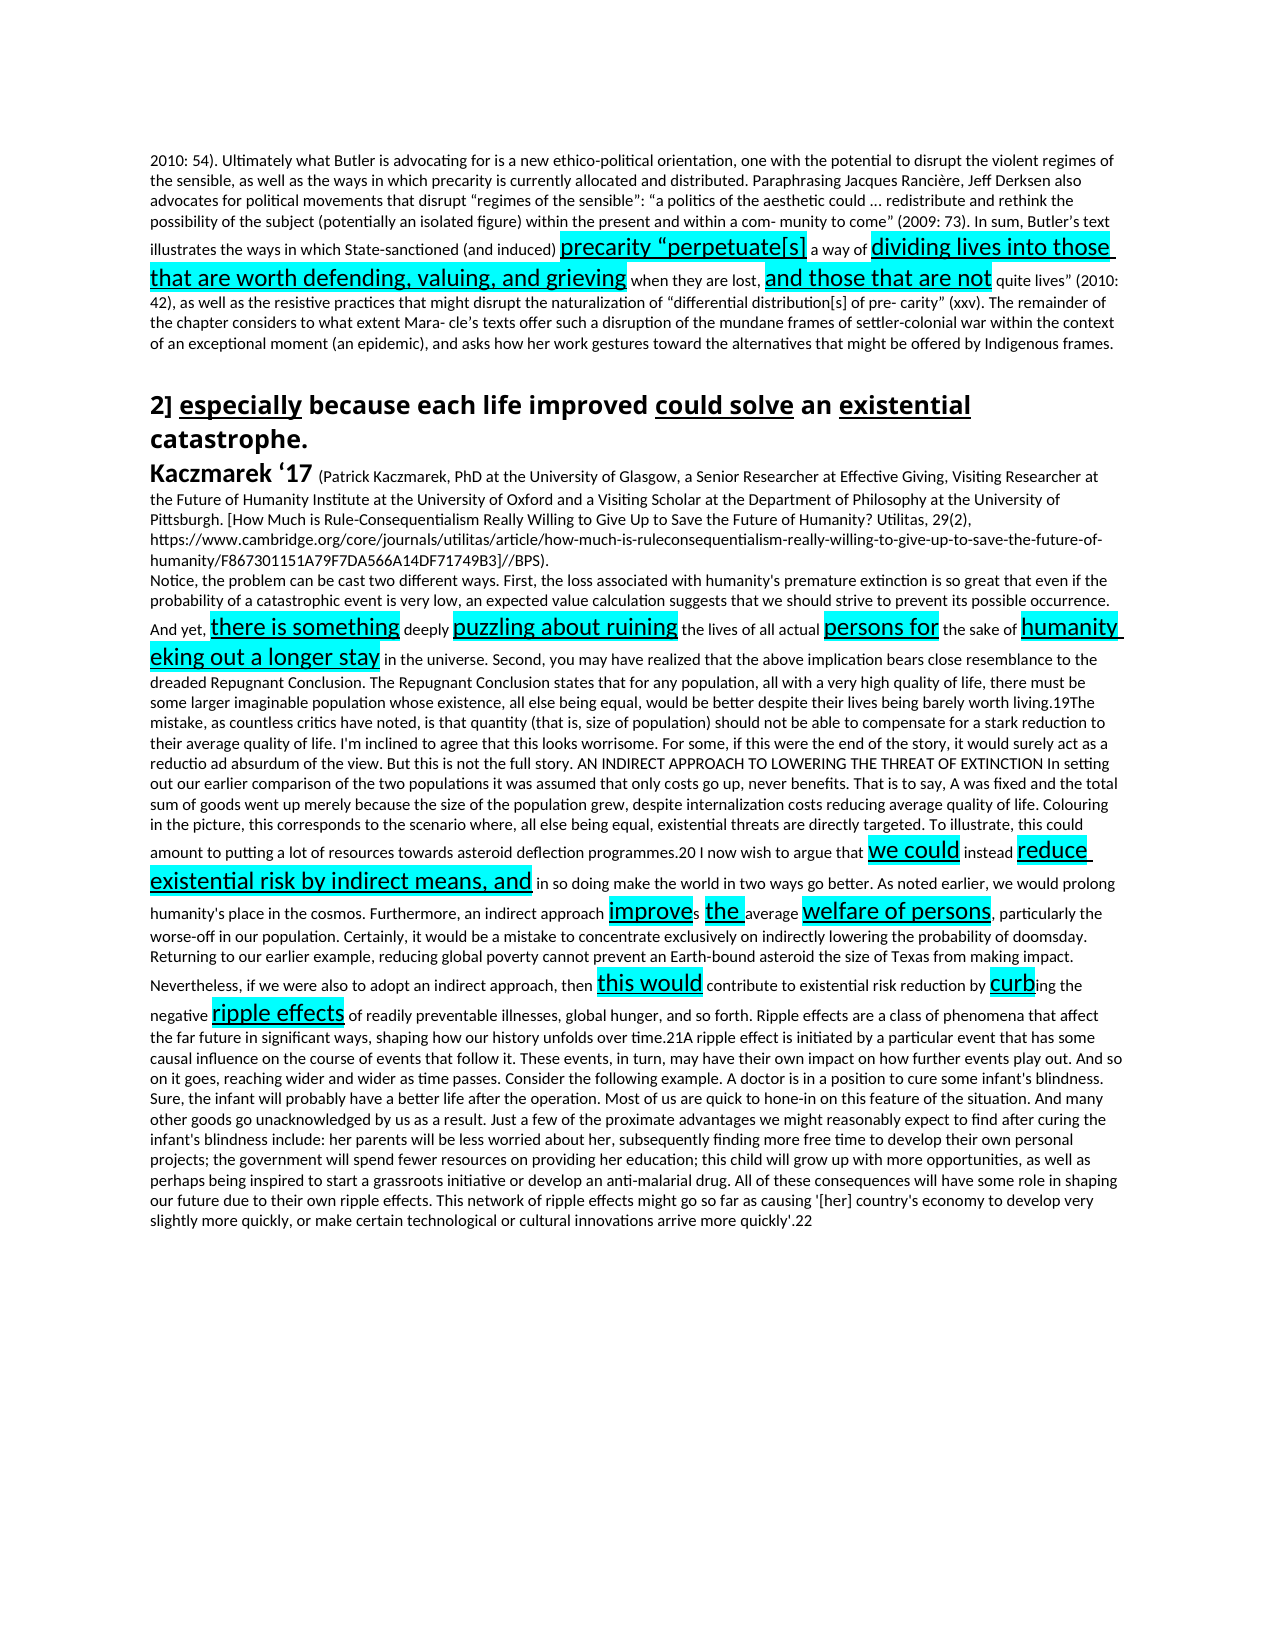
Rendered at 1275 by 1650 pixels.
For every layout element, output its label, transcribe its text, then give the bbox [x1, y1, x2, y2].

text Notice, the problem can be cast two different ways. First, the loss associated with humanity's premature extinction is so great that even if the probability of a catastrophic event is very low, an expected value calculation suggests that we should strive to prevent its possible occurrence. And yet, there is something deeply puzzling about ruining the lives of all actual persons for the sake of humanity eking out a longer stay in the universe. Second, you may have realized that the above implication bears close resemblance to the dreaded Repugnant Conclusion. The Repugnant Conclusion states that for any population, all with a very high quality of life, there must be some larger imaginable population whose existence, all else being equal, would be better despite their lives being barely worth living.19The mistake, as countless critics have noted, is that quantity (that is, size of population) should not be able to compensate for a stark reduction to their average quality of life. I'm inclined to agree that this looks worrisome. For some, if this were the end of the story, it would surely act as a reductio ad absurdum of the view. But this is not the full story. AN INDIRECT APPROACH TO LOWERING THE THREAT OF EXTINCTION In setting out our earlier comparison of the two populations it was assumed that only costs go up, never benefits. That is to say, A was fixed and the total sum of goods went up merely because the size of the population grew, despite internalization costs reducing average quality of life. Colouring in the picture, this corresponds to the scenario where, all else being equal, existential threats are directly targeted. To illustrate, this could amount to putting a lot of resources towards asteroid deflection programmes.20 I now wish to argue that we could instead reduce existential risk by indirect means, and in so doing make the world in two ways go better. As noted earlier, we would prolong humanity's place in the cosmos. Furthermore, an indirect approach improves the average welfare of persons, particularly the worse-off in our population. Certainly, it would be a mistake to concentrate exclusively on indirectly lowering the probability of doomsday. Returning to our earlier example, reducing global poverty cannot prevent an Earth-bound asteroid the size of Texas from making impact. Nevertheless, if we were also to adopt an indirect approach, then this would contribute to existential risk reduction by curbing the negative ripple effects of readily preventable illnesses, global hunger, and so forth. Ripple effects are a class of phenomena that affect the far future in significant ways, shaping how our history unfolds over time.21A ripple effect is initiated by a particular event that has some causal influence on the course of events that follow it. These events, in turn, may have their own impact on how further events play out. And so on it goes, reaching wider and wider as time passes. Consider the following example. A doctor is in a position to cure some infant's blindness. Sure, the infant will probably have a better life after the operation. Most of us are quick to hone-in on this feature of the situation. And many other goods go unacknowledged by us as a result. Just a few of the proximate advantages we might reasonably expect to find after curing the infant's blindness include: her parents will be less worried about her, subsequently finding more free time to develop their own personal projects; the government will spend fewer resources on providing her education; this child will grow up with more opportunities, as well as perhaps being inspired to start a grassroots initiative or develop an anti-malarial drug. All of these consequences will have some role in shaping our future due to their own ripple effects. This network of ripple effects might go so far as causing '[her] country's economy to develop very slightly more quickly, or make certain technological or cultural innovations arrive more quickly'.22 [150, 570, 1125, 1231]
text Kaczmarek ‘17 (Patrick Kaczmarek, PhD at the University of Glasgow, a Senior Researcher at Effective Giving, Visiting Researcher at the Future of Humanity Institute at the University of Oxford and a Visiting Scholar at the Department of Philosophy at the University of Pittsburgh. [How Much is Rule-Consequentialism Really Willing to Give Up to Save the Future of Humanity? Utilitas, 29(2), https://www.cambridge.org/core/journals/utilitas/article/how-much-is-ruleconsequentialism-really-willing-to-give-up-to-save-the-future-of-humanity/F867301151A79F7DA566A14DF71749B3]//BPS). [150, 456, 1125, 570]
subtitle 2] especially because each life improved could solve an existential catastrophe. [150, 388, 1125, 456]
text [150, 150, 1125, 353]
